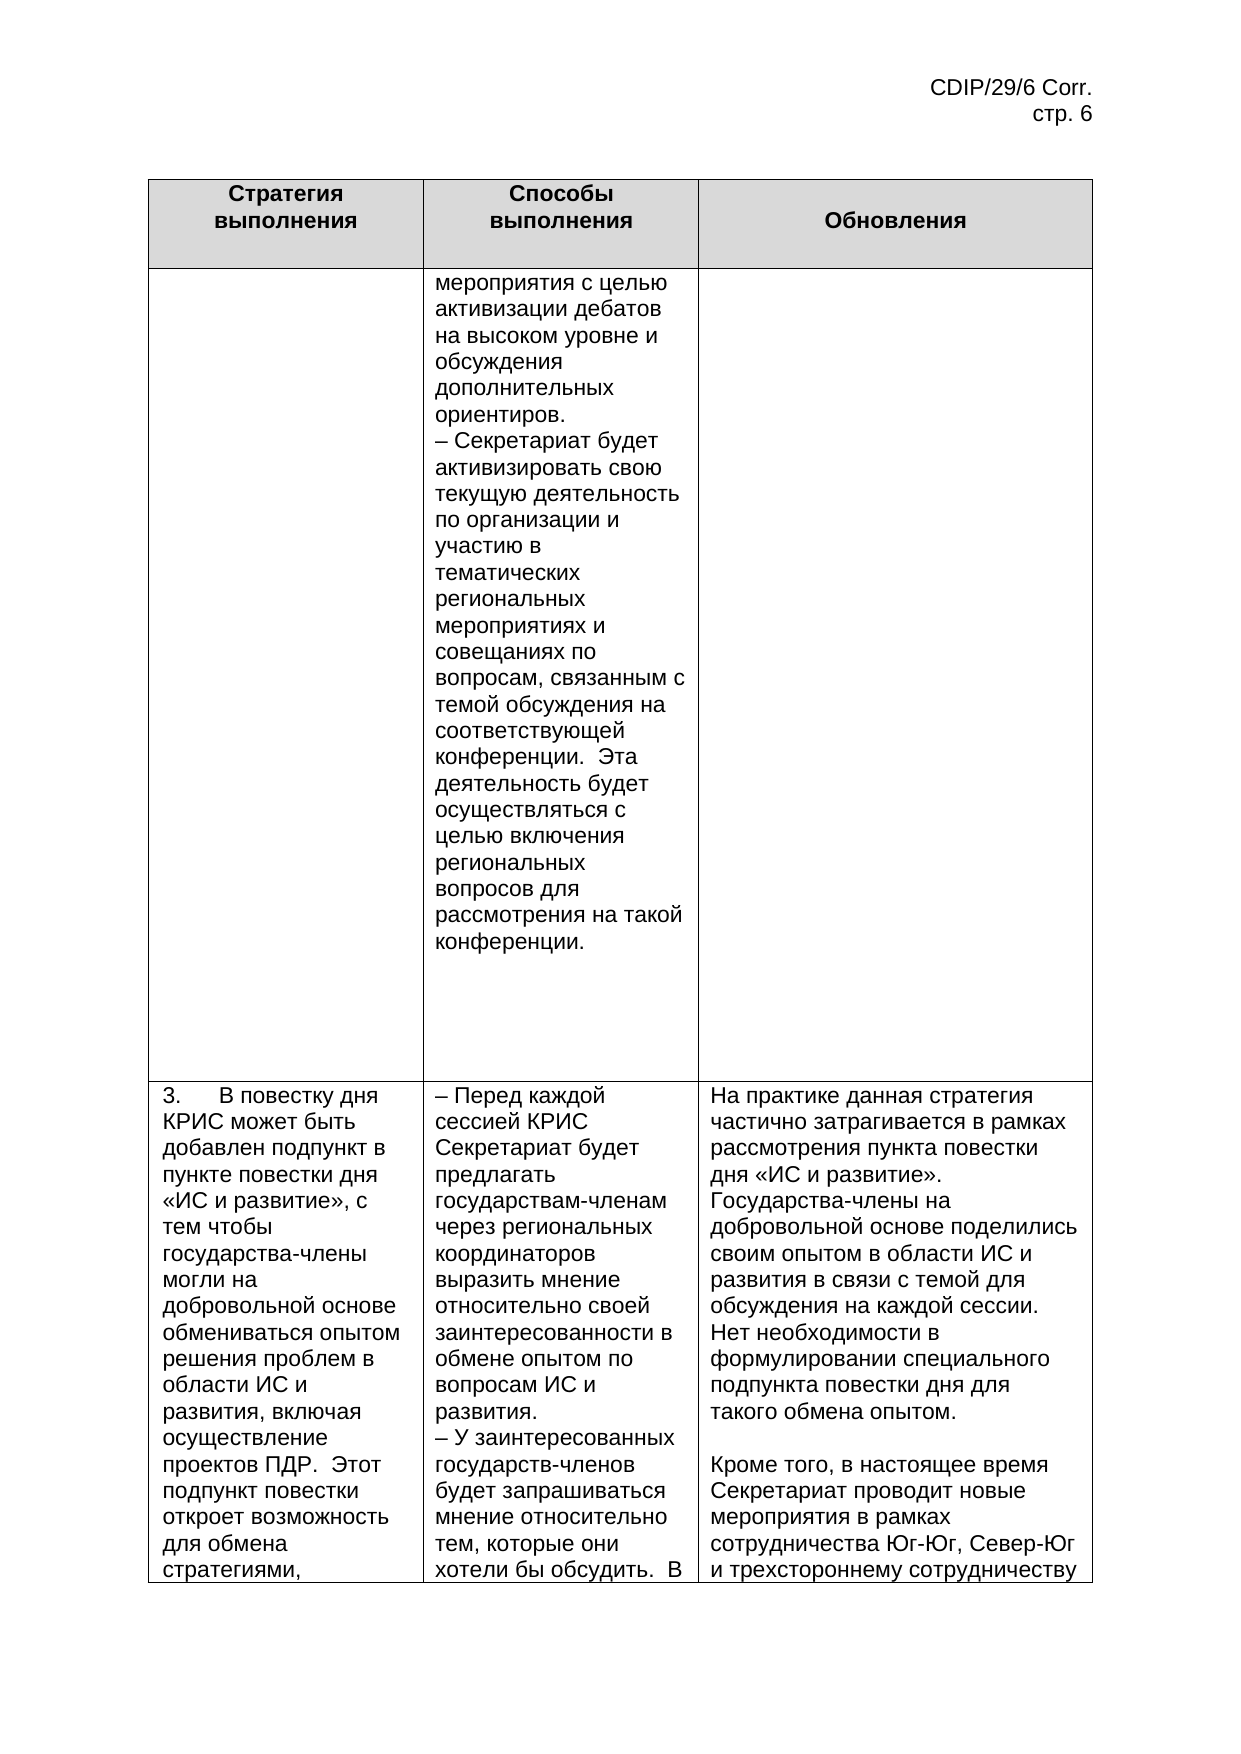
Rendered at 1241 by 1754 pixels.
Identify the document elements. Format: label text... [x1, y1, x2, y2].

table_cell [424, 1082, 698, 1582]
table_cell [149, 269, 423, 1081]
table_header Обновления [699, 180, 1092, 268]
table_header Стратегия выполнения [149, 180, 423, 268]
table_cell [699, 269, 1092, 1081]
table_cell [424, 269, 698, 1081]
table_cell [149, 1082, 423, 1582]
table_header Способы выполнения [424, 180, 698, 268]
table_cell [699, 1082, 1092, 1582]
